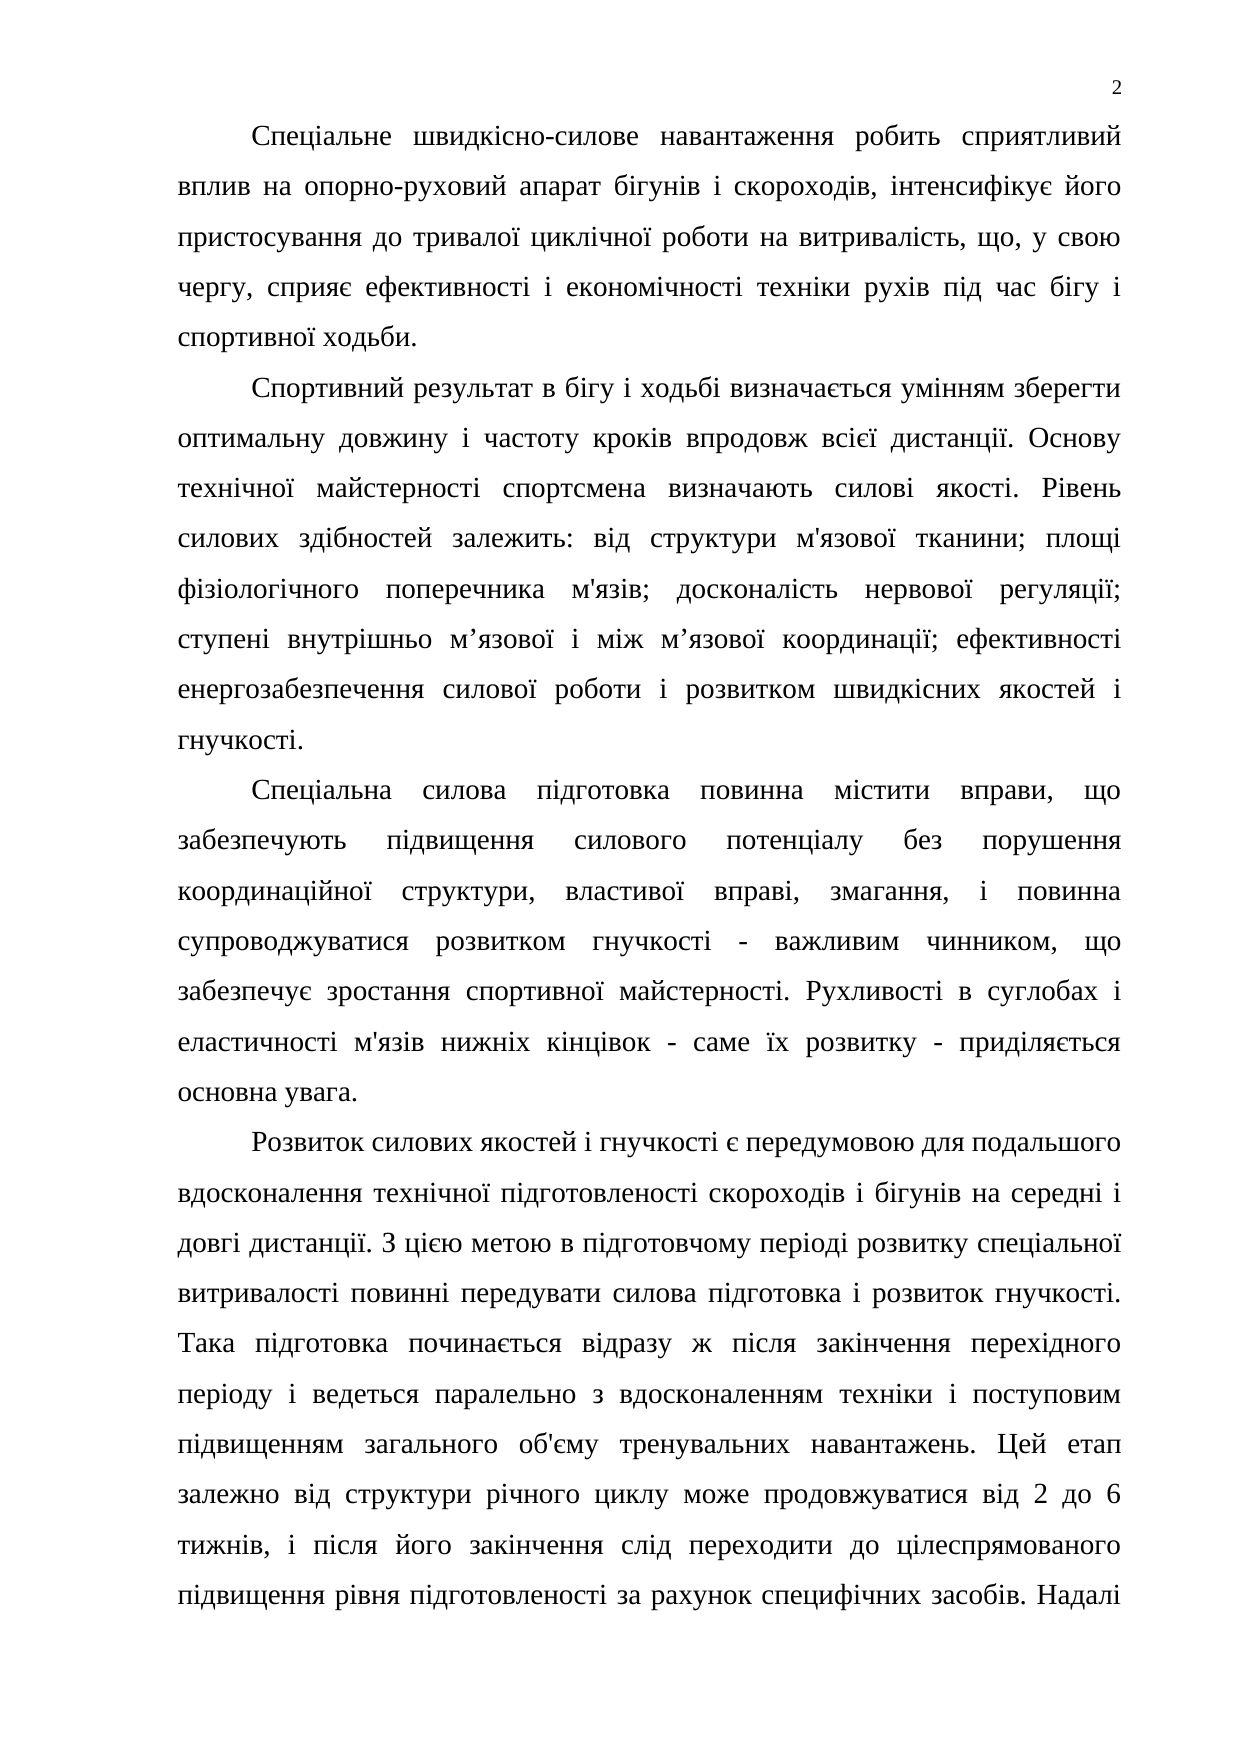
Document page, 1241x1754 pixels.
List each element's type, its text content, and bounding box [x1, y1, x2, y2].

text Спеціальне швидкісно-силове навантаження робить сприятливий вплив на опорно-руховий апарат бігунів і скороходів, інтенсифікує його пристосування до тривалої циклічної роботи на витривалість, що, у свою чергу, сприяє ефективності і економічності техніки рухів під час бігу і спортивної ходьби. [177, 118, 1122, 353]
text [177, 1124, 1122, 1611]
text Спортивний результат в бігу і ходьбі визначається умінням зберегти оптимальну довжину і частоту кроків впродовж всієї дистанції. Основу технічної майстерності спортсмена визначають силові якості. Рівень силових здібностей залежить: від структури м'язової тканини; площі фізіологічного поперечника м'язів; досконалість нервової регуляції; ступені внутрішньо м’язової і між м’язової координації; ефективності енергозабезпечення силової роботи і розвитком швидкісних якостей і гнучкості. [177, 370, 1122, 755]
text Спеціальна силова підготовка повинна містити вправи, що забезпечують підвищення силового потенціалу без порушення координаційної структури, властивої вправі, змагання, і повинна супроводжуватися розвитком гнучкості - важливим чинником, що забезпечує зростання спортивної майстерності. Рухливості в суглобах і еластичності м'язів нижніх кінцівок - саме їх розвитку - приділяється основна увага. [177, 772, 1122, 1108]
